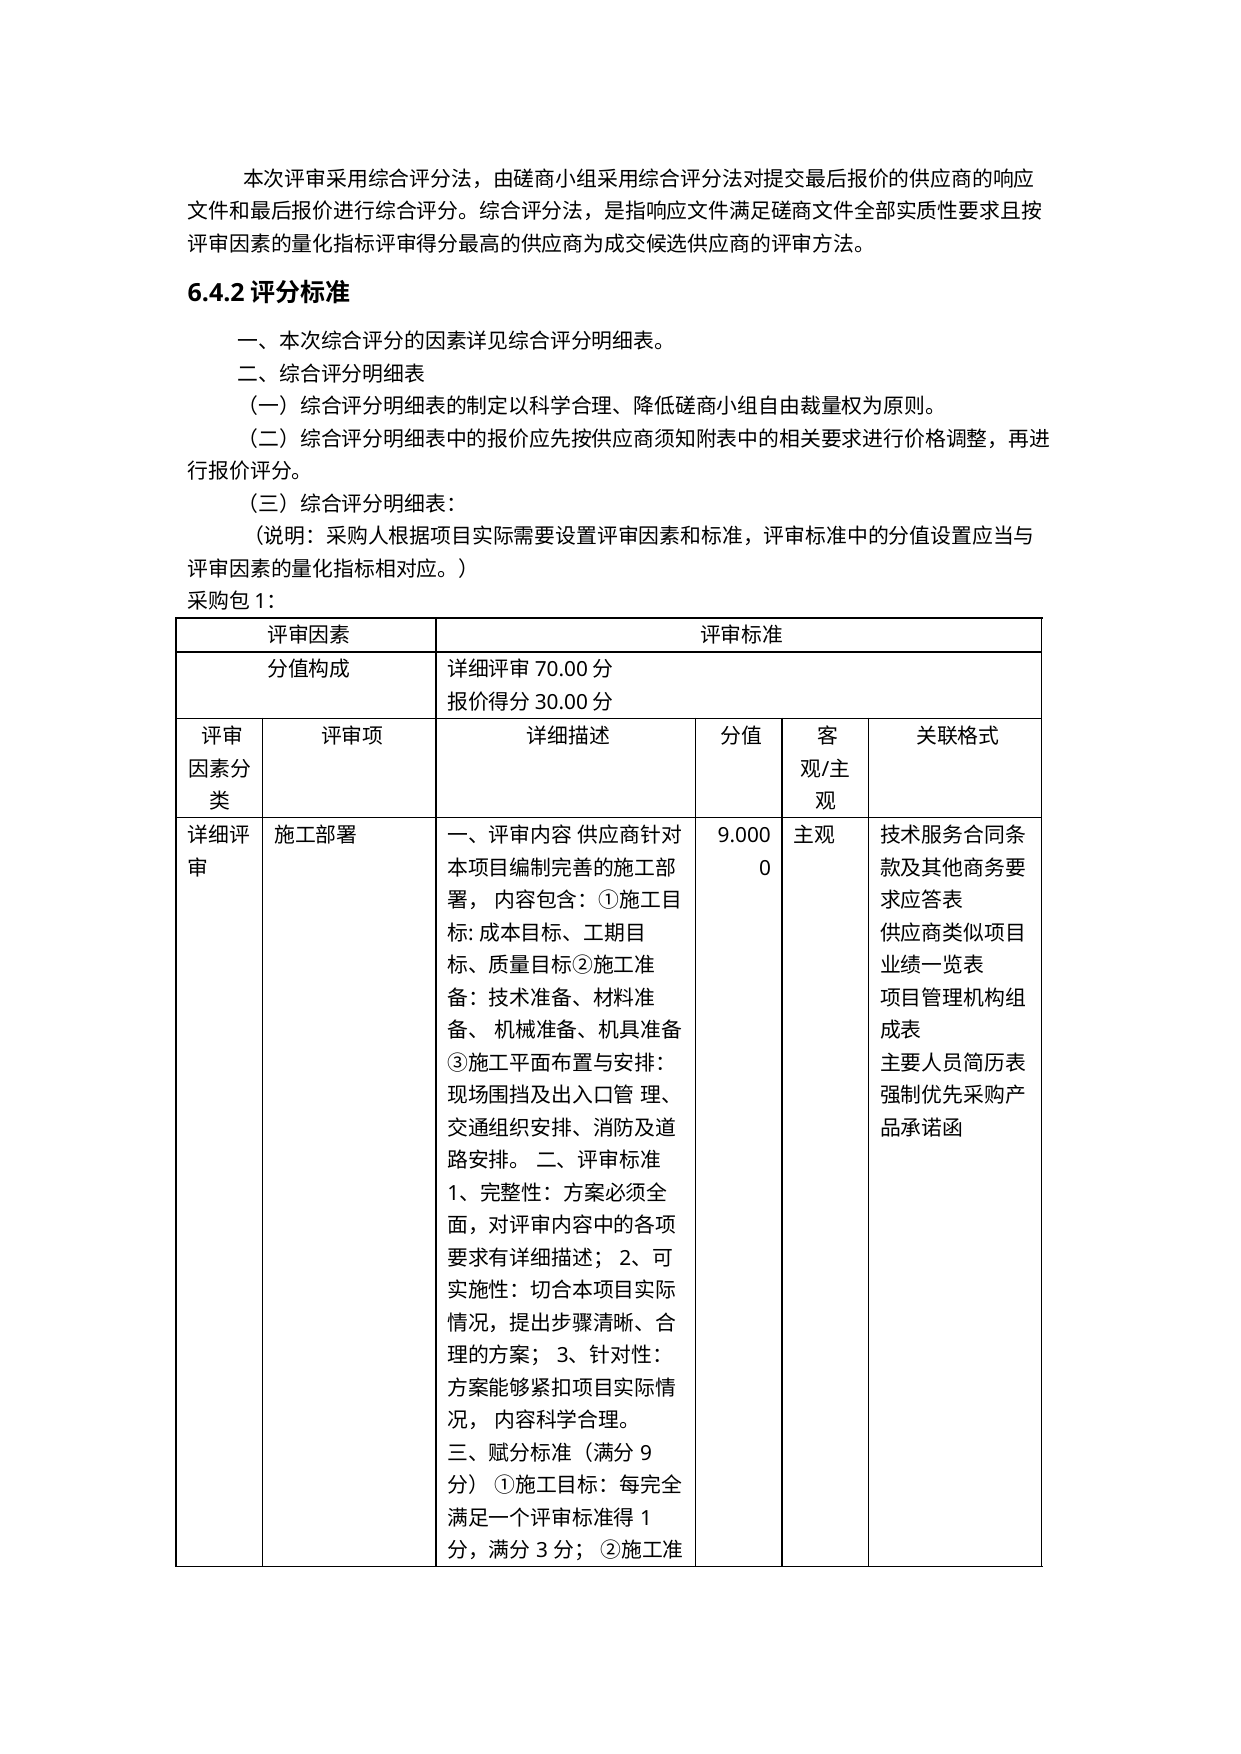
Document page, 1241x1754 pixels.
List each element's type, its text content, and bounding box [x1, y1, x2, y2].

text 二、综合评分明细表 [187, 357, 1053, 389]
text 一、本次综合评分的因素详见综合评分明细表。 [187, 324, 1053, 357]
table_cell 评审项 [263, 719, 435, 817]
text 采购包1： [187, 584, 1053, 617]
text 6.4.2评分标准 [187, 259, 1053, 324]
table_cell 分值 [696, 719, 781, 817]
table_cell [437, 818, 695, 1566]
table_cell 施工部署 [263, 818, 435, 1566]
text （二）综合评分明细表中的报价应先按供应商须知附表中的相关要求进行价格调整，再进行报价评分。 [187, 422, 1053, 487]
table_header 评审标准 [437, 619, 1041, 651]
table_cell 主观 [783, 818, 868, 1566]
text （三）综合评分明细表： [187, 487, 1053, 519]
text （一）综合评分明细表的制定以科学合理、降低磋商小组自由裁量权为原则。 [187, 389, 1053, 422]
table_cell 评审因素分类 [177, 719, 262, 817]
table_cell 详细评审 [177, 818, 262, 1566]
table_cell 详细描述 [437, 719, 695, 817]
text （说明：采购人根据项目实际需要设置评审因素和标准，评审标准中的分值设置应当与评审因素的量化指标相对应。） [187, 519, 1053, 584]
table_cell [869, 818, 1041, 1566]
table_cell 详细评审70.00分 报价得分30.00分 [437, 653, 1041, 718]
table_cell 关联格式 [869, 719, 1041, 817]
table_header 评审因素 [177, 619, 435, 651]
table_cell 9.0000 [696, 818, 781, 1566]
table_cell 分值构成 [177, 653, 435, 718]
text 本次评审采用综合评分法，由磋商小组采用综合评分法对提交最后报价的供应商的响应文件和最后报价进行综合评分。综合评分法，是指响应文件满足磋商文件全部实质性要求且按评审因素的量化指标评审得分最高的供应商为成交候选供应商的评审方法。 [187, 162, 1053, 259]
table_cell 客观/主观 [783, 719, 868, 817]
